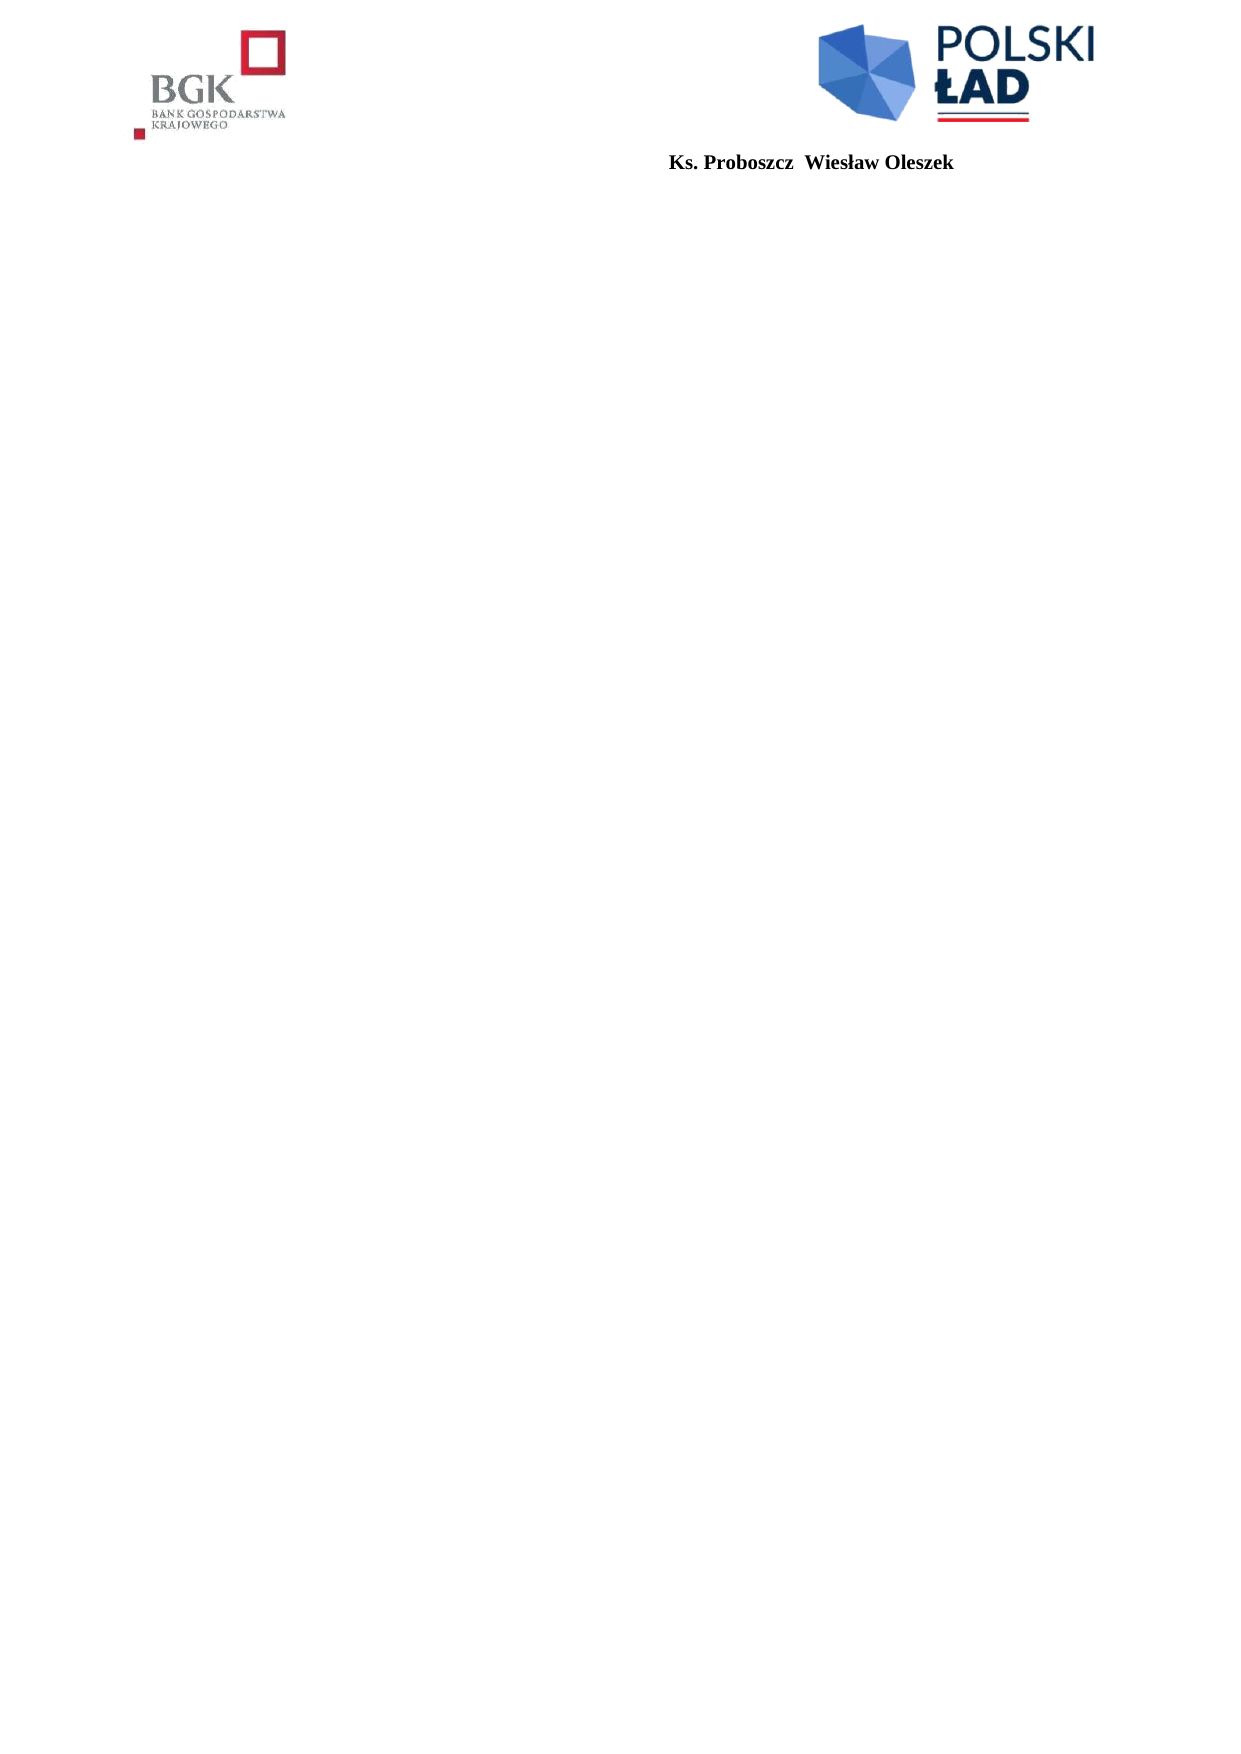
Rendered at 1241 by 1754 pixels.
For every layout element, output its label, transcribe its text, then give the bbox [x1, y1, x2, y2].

picture [123, 20, 296, 150]
text Ks. Proboszcz Wiesław Oleszek [481, 150, 1128, 174]
picture [818, 24, 1094, 122]
